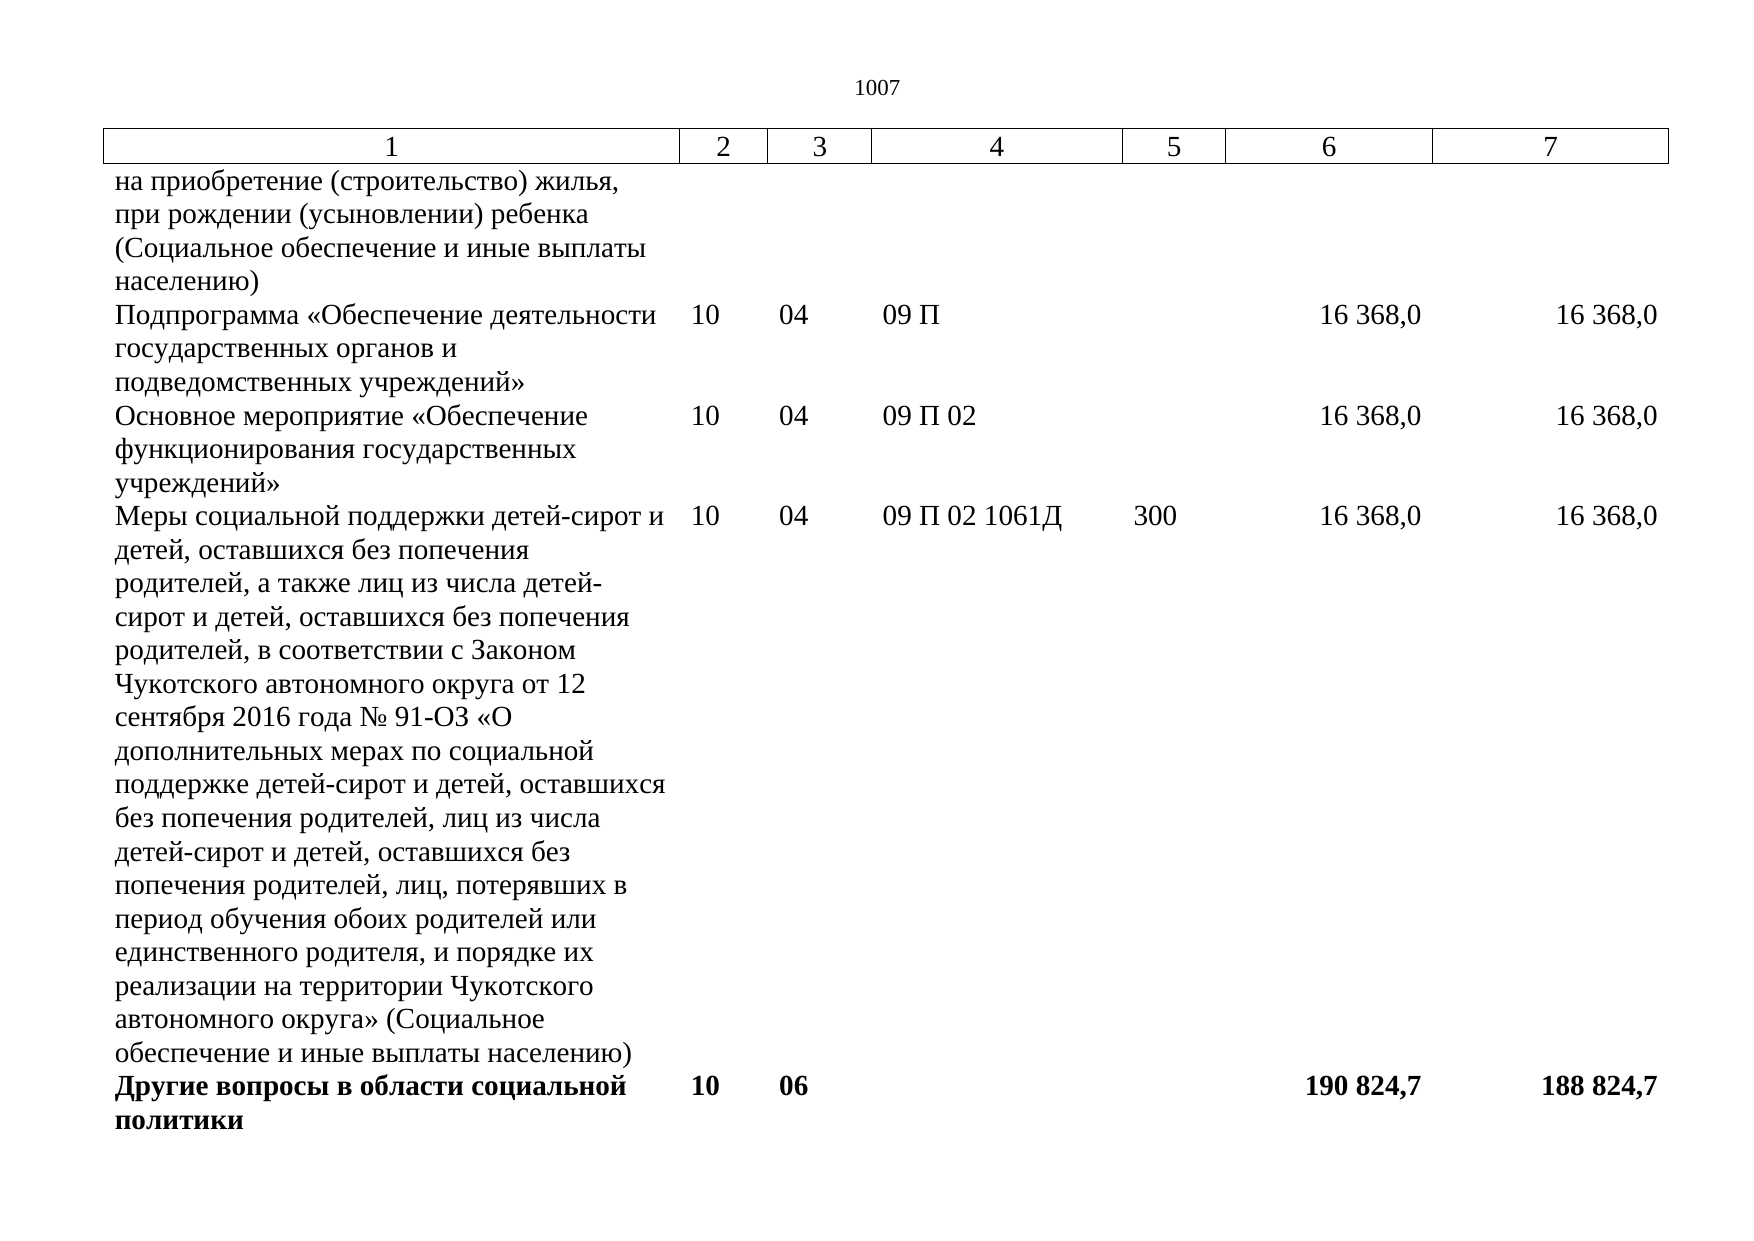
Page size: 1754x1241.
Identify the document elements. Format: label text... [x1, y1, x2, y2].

table_header 5 [1123, 129, 1225, 163]
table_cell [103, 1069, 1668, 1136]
table_header 2 [680, 129, 767, 163]
table_header 7 [1433, 129, 1668, 163]
table_header 4 [872, 129, 1122, 163]
table_header 6 [1226, 129, 1432, 163]
table_header 1 [104, 129, 679, 163]
table_header 3 [768, 129, 871, 163]
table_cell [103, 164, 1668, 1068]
